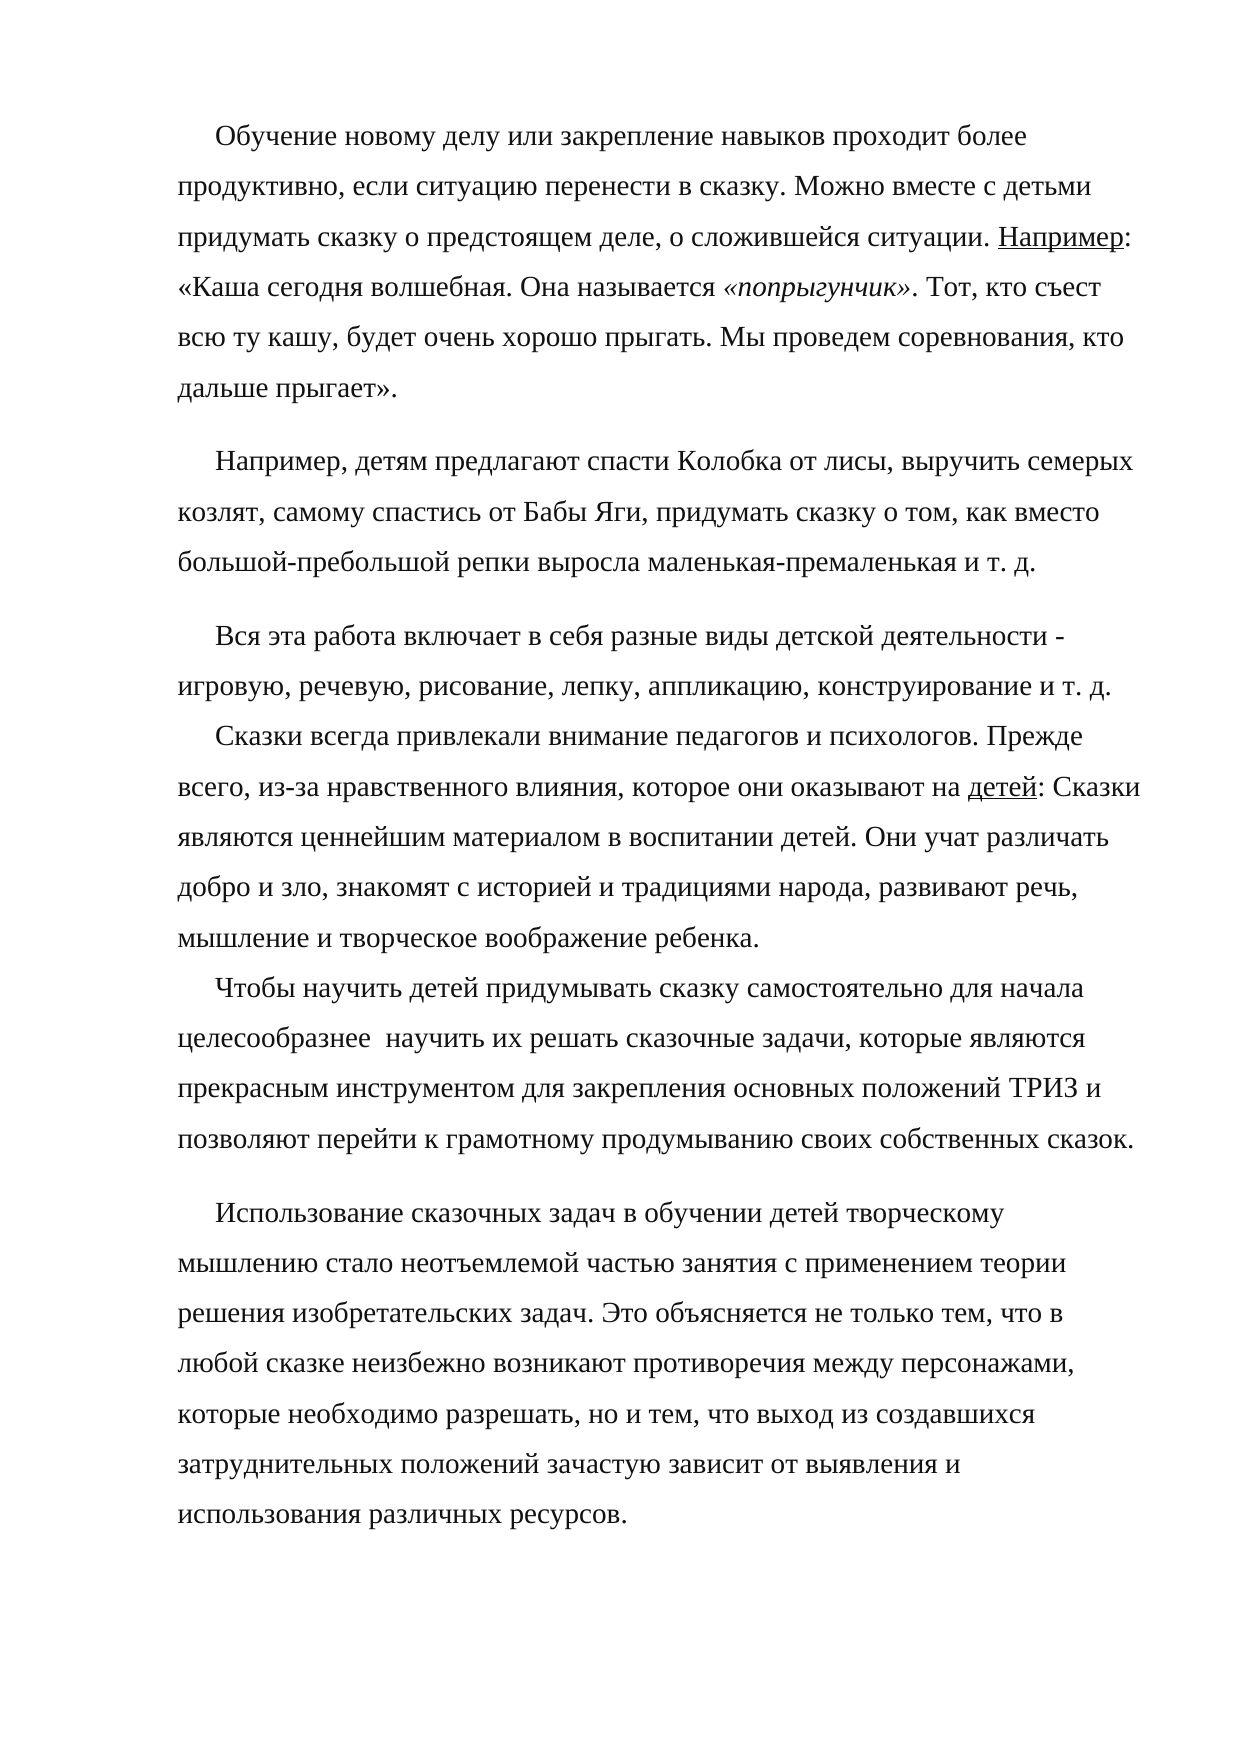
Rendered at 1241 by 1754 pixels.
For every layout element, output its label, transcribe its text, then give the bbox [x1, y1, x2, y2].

text Вся эта работа включает в себя разные виды детской деятельности - игровую, речевую, рисование, лепку, аппликацию, конструирование и т. д. [177, 618, 1152, 702]
text Использование сказочных задач в обучении детей творческому мышлению стало неотъемлемой частью занятия с применением теории решения изобретательских задач. Это объясняется не только тем, что в любой сказке неизбежно возникают противоречия между персонажами, которые необходимо разрешать, но и тем, что выход из создавшихся затруднительных положений зачастую зависит от выявления и использования различных ресурсов. [177, 1195, 1152, 1530]
text Обучение новому делу или закрепление навыков проходит более продуктивно, если ситуацию перенести в сказку. Можно вместе с детьми придумать сказку о предстоящем деле, о сложившейся ситуации. Например: «Каша сегодня волшебная. Она называется «попрыгунчик». Тот, кто съест всю ту кашу, будет очень хорошо прыгать. Мы проведем соревнования, кто дальше прыгает». [177, 118, 1152, 403]
text Например, детям предлагают спасти Колобка от лисы, выручить семерых козлят, самому спастись от Бабы Яги, придумать сказку о том, как вместо большой-пребольшой репки выросла маленькая-премаленькая и т. д. [177, 443, 1152, 578]
text Сказки всегда привлекали внимание педагогов и психологов. Прежде всего, из-за нравственного влияния, которое они оказывают на детей: Сказки являются ценнейшим материалом в воспитании детей. Они учат различать добро и зло, знакомят с историей и традициями народа, развивают речь, мышление и творческое воображение ребенка. [177, 718, 1152, 953]
text Чтобы научить детей придумывать сказку самостоятельно для начала целесообразнее научить их решать сказочные задачи, которые являются прекрасным инструментом для закрепления основных положений ТРИЗ и позволяют перейти к грамотному продумыванию своих собственных сказок. [177, 970, 1152, 1154]
